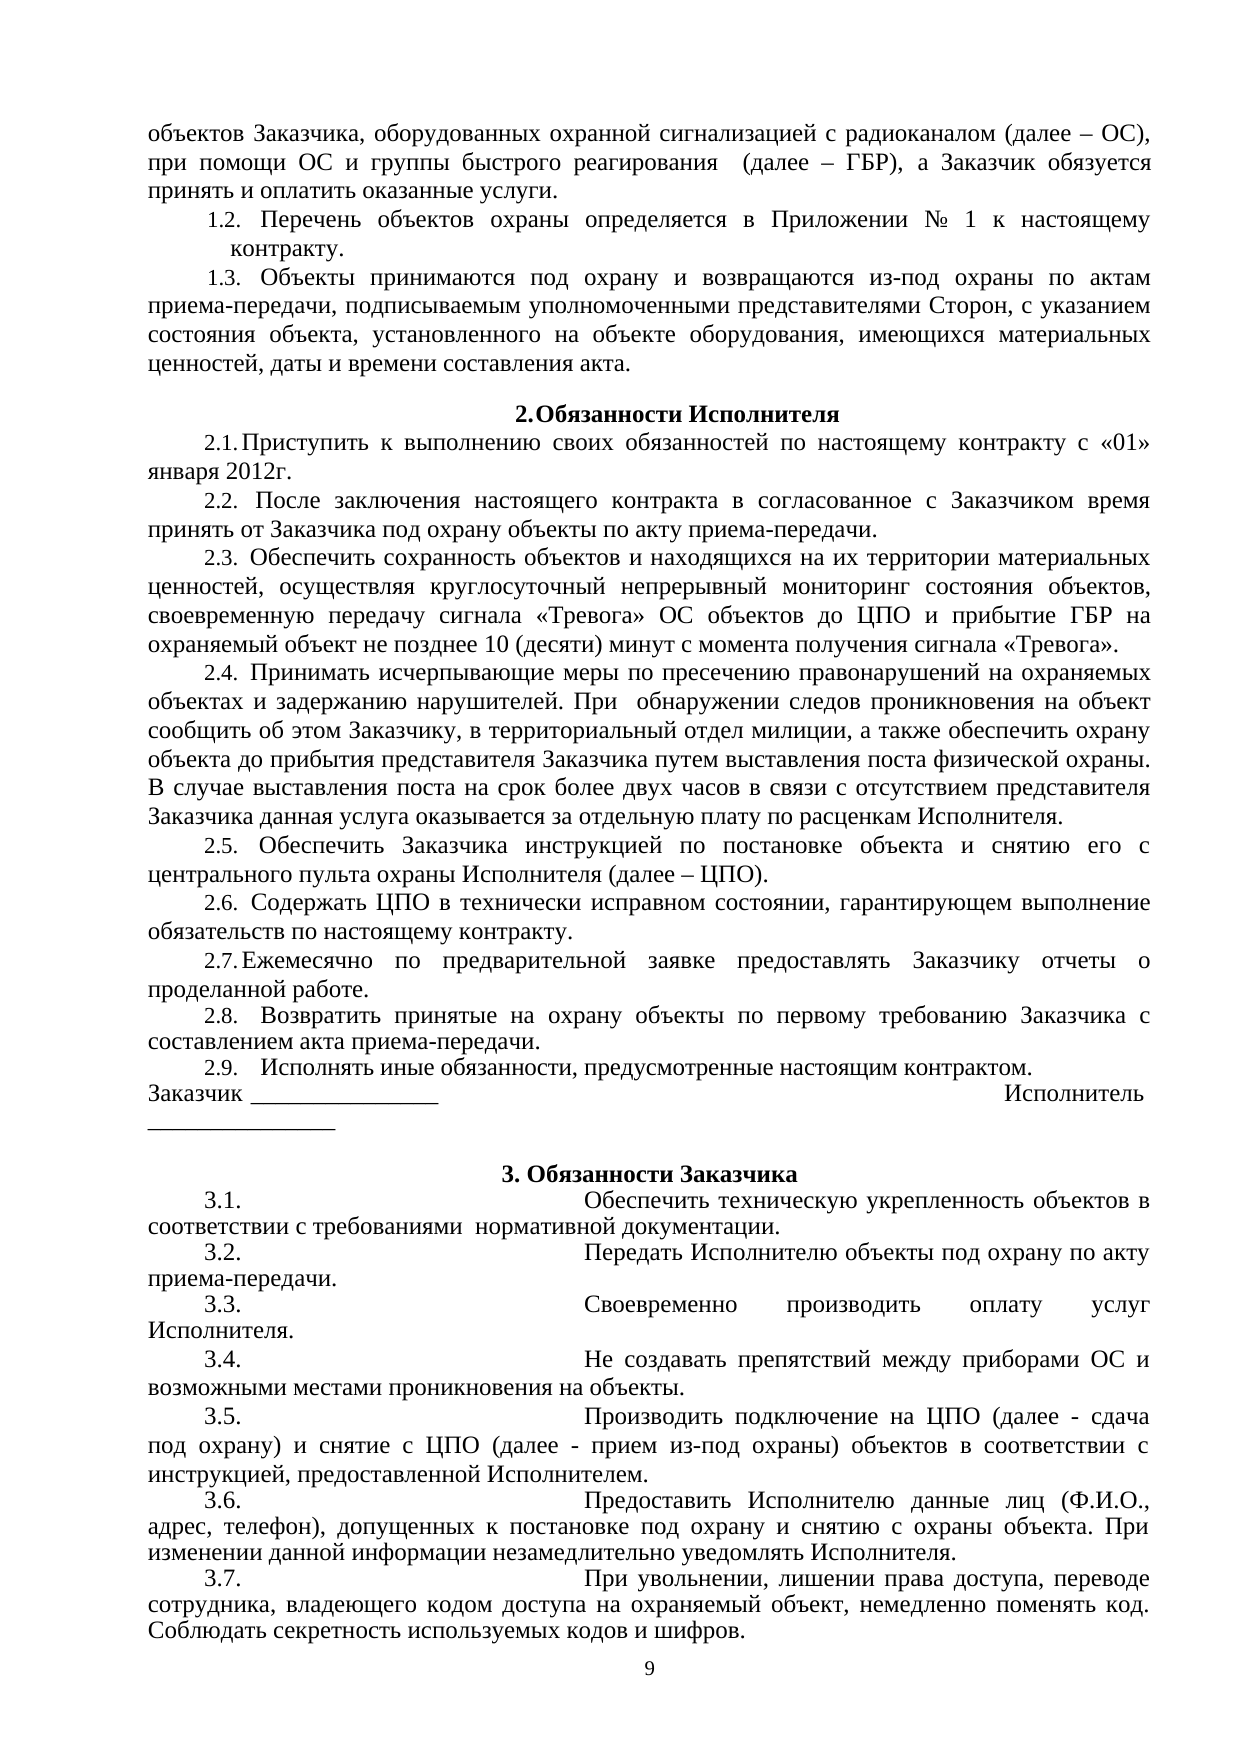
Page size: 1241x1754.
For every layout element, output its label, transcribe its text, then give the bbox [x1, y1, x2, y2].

list Передать Исполнителю объекты под охрану по акту приема-передачи. [148, 1239, 1151, 1292]
list Не создавать препятствий между приборами ОС и возможными местами проникновения на объекты. [148, 1344, 1150, 1401]
list После заключения настоящего контракта в согласованное с Заказчиком время принять от Заказчика под охрану объекты по акту приема-передачи. [148, 485, 1152, 542]
list Обеспечить сохранность объектов и находящихся на их территории материальных ценностей, осуществляя круглосуточный непрерывный мониторинг состояния объектов, своевременную передачу сигнала «Тревога» ОС объектов до ЦПО и прибытие ГБР на охраняемый объект не позднее 10 (десяти) минут с момента получения сигнала «Тревога». [148, 542, 1152, 657]
list Обеспечить техническую укрепленность объектов в соответствии с требованиями нормативной документации. [148, 1187, 1151, 1239]
text 3. Обязанности Заказчика [148, 1159, 1152, 1187]
list Ежемесячно по предварительной заявке предоставлять Заказчику отчеты о проделанной работе. [148, 945, 1152, 1002]
list Своевременно производить оплату услуг Исполнителя. [148, 1292, 1151, 1344]
list Производить подключение на ЦПО (далее - сдача под охрану) и снятие с ЦПО (далее - прием из-под охраны) объектов в соответствии с инструкцией, предоставленной Исполнителем. [148, 1401, 1150, 1487]
list При увольнении, лишении права доступа, переводе сотрудника, владеющего кодом доступа на охраняемый объект, немедленно поменять код. Соблюдать секретность используемых кодов и шифров. [148, 1566, 1151, 1644]
list Содержать ЦПО в технически исправном состоянии, гарантирующем выполнение обязательств по настоящему контракту. [148, 887, 1152, 945]
list Приступить к выполнению своих обязанностей по настоящему контракту с «01» января 2012г. [148, 427, 1152, 485]
list Предоставить Исполнителю данные лиц (Ф.И.О., адрес, телефон), допущенных к постановке под охрану и снятию с охраны объекта. При изменении данной информации незамедлительно уведомлять Исполнителя. [148, 1487, 1151, 1566]
list Объекты принимаются под охрану и возвращаются из-под охраны по актам приема-передачи, подписываемым уполномоченными представителями Сторон, с указанием состояния объекта, установленного на объекте оборудования, имеющихся материальных ценностей, даты и времени составления акта. [148, 262, 1152, 377]
list Обеспечить Заказчика инструкцией по постановке объекта и снятию его с центрального пульта охраны Исполнителя (далее – ЦПО). [148, 830, 1152, 887]
text Заказчик _______________ Исполнитель _______________ [148, 1081, 1151, 1133]
list Исполнять иные обязанности, предусмотренные настоящим контрактом. [148, 1054, 1152, 1081]
list Обязанности Исполнителя [148, 401, 1151, 427]
list Возвратить принятые на охрану объекты по первому требованию Заказчика с составлением акта приема-передачи. [148, 1002, 1152, 1054]
list Принимать исчерпывающие меры по пресечению правонарушений на охраняемых объектах и задержанию нарушителей. При обнаружении следов проникновения на объект сообщить об этом Заказчику, в территориальный отдел милиции, а также обеспечить охрану объекта до прибытия представителя Заказчика путем выставления поста физической охраны. В случае выставления поста на срок более двух часов в связи с отсутствием представителя Заказчика данная услуга оказывается за отдельную плату по расценкам Исполнителя. [148, 657, 1152, 830]
list Перечень объектов охраны определяется в Приложении № 1 к настоящему контракту. [207, 204, 1152, 262]
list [148, 118, 1152, 204]
